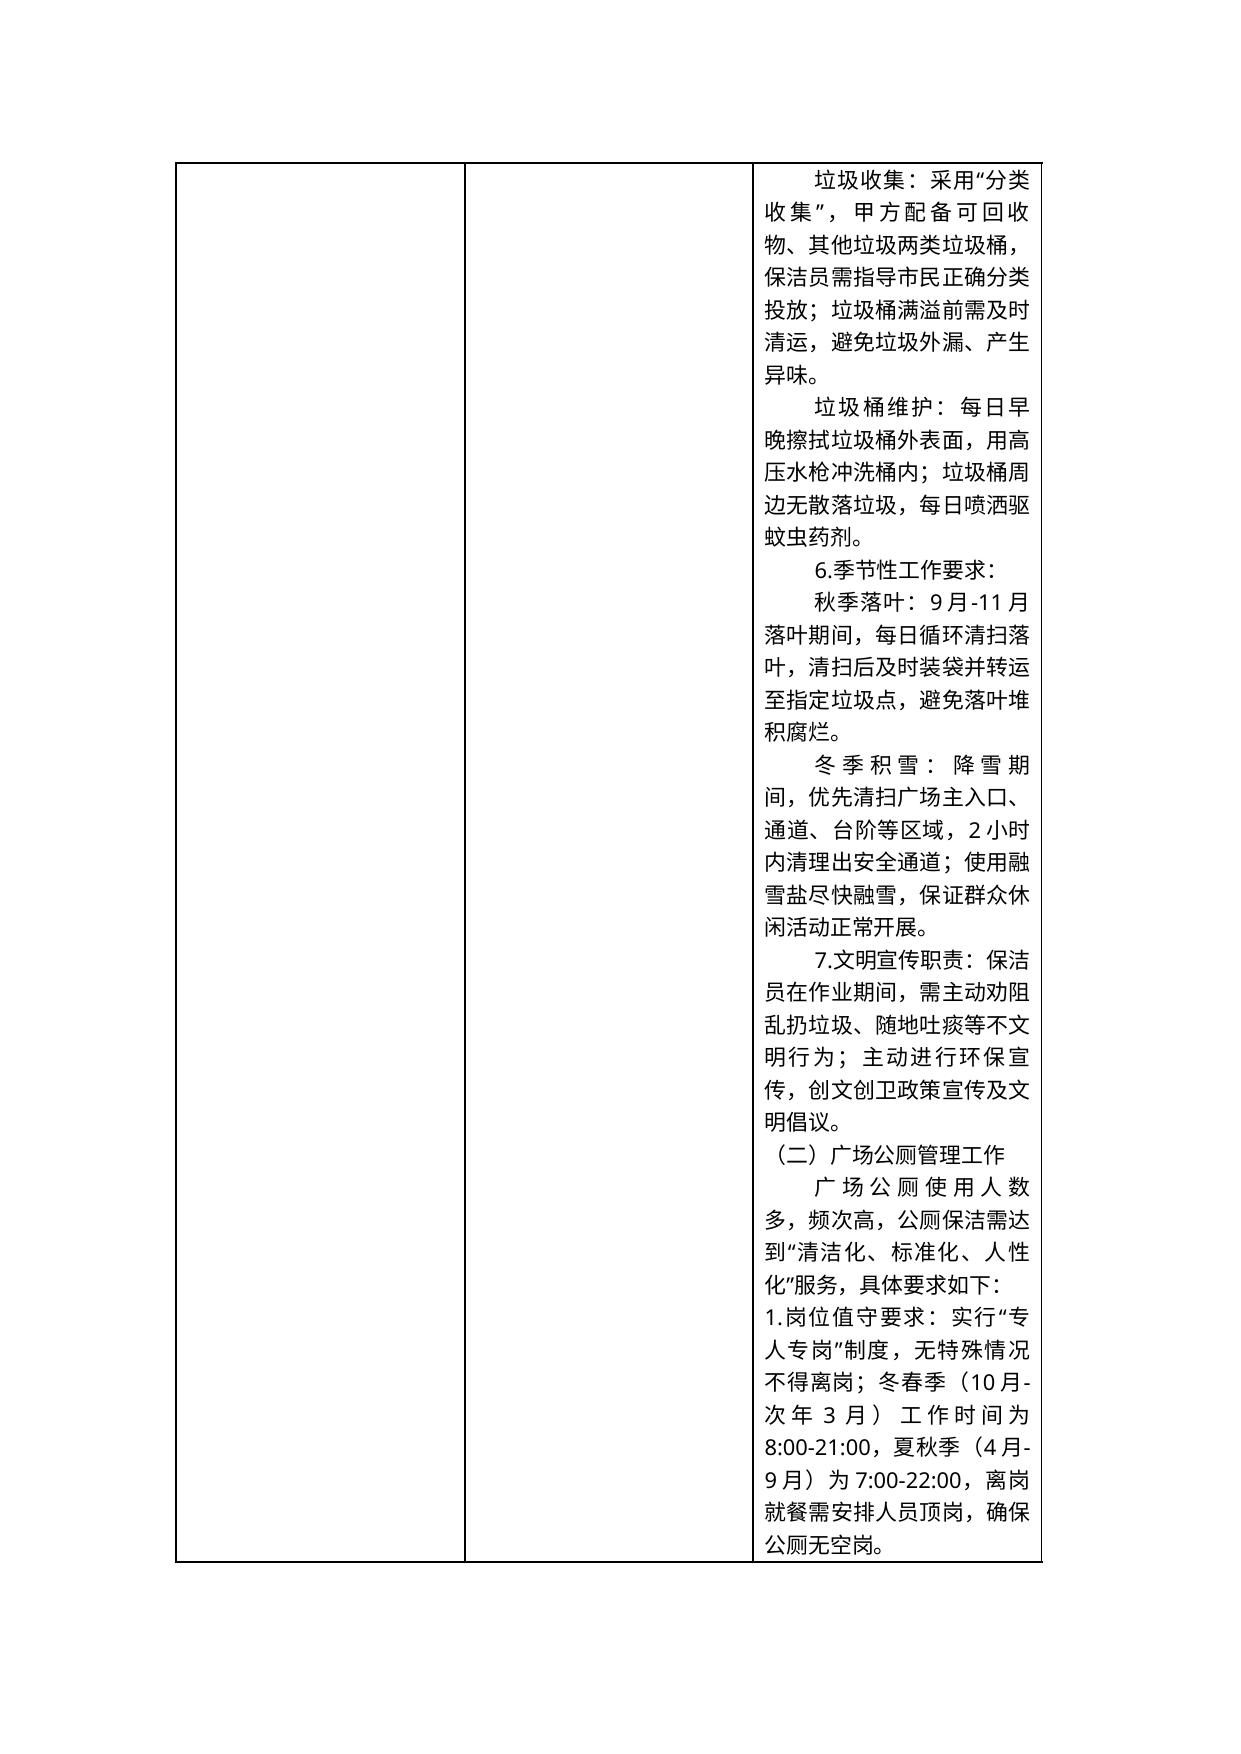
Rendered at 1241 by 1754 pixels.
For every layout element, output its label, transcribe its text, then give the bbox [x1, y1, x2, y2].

table_cell [466, 164, 752, 1561]
table_cell 4 [177, 164, 464, 1561]
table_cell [754, 164, 1041, 1561]
